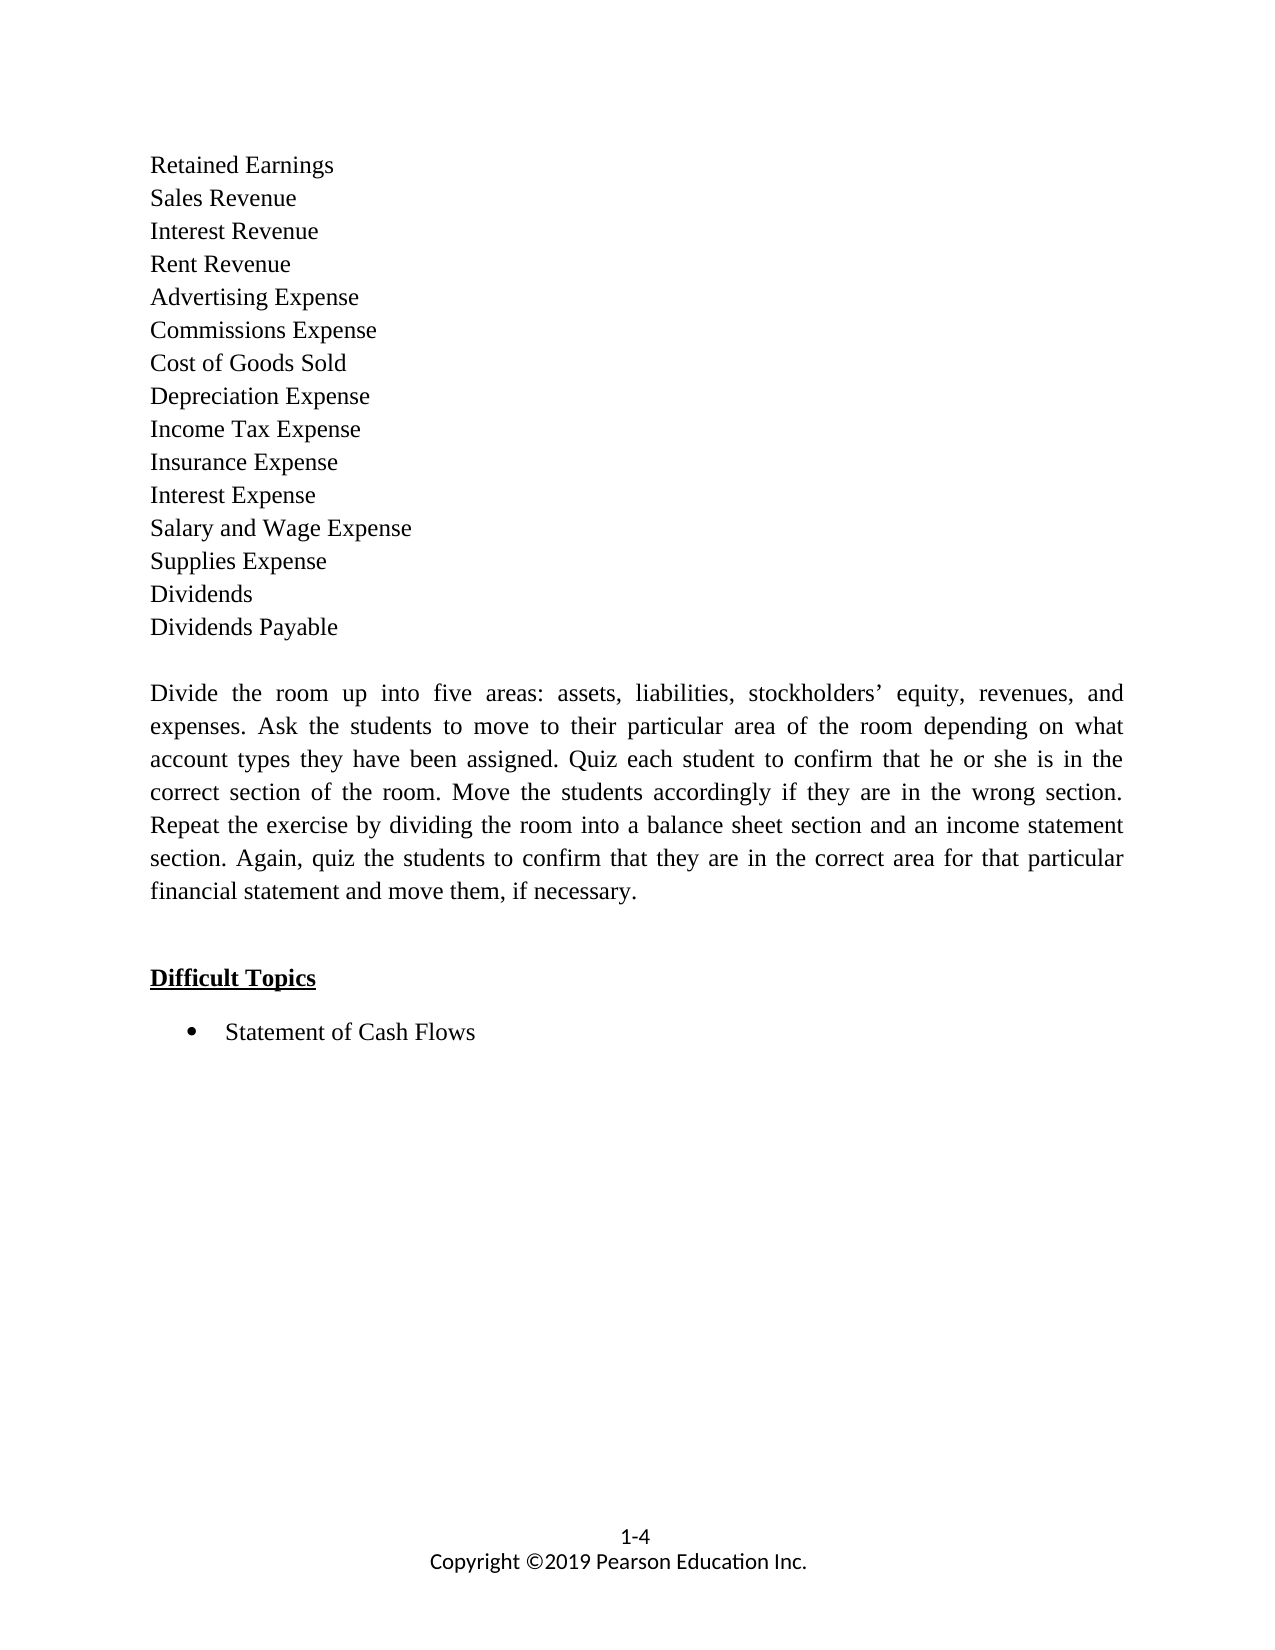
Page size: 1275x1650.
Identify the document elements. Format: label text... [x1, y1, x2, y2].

text Dividends Payable [150, 612, 1125, 641]
text Interest Expense [150, 480, 1125, 509]
list Statement of Cash Flows [187, 1017, 1125, 1046]
text Cost of Goods Sold [150, 348, 1125, 377]
text Commissions Expense [150, 315, 1125, 344]
text Insurance Expense [150, 447, 1125, 476]
text Salary and Wage Expense [150, 513, 1125, 542]
text Supplies Expense [150, 546, 1125, 575]
text Sales Revenue [150, 183, 1125, 212]
text Income Tax Expense [150, 414, 1125, 443]
text Rent Revenue [150, 249, 1125, 278]
text Divide the room up into five areas: assets, liabilities, stockholders’ equity, revenues, and expenses. Ask the students to move to their particular area of the room depending on what account types they have been assigned. Quiz each student to confirm that he or she is in the correct section of the room. Move the students accordingly if they are in the wrong section. Repeat the exercise by dividing the room into a balance sheet section and an income statement section. Again, quiz the students to confirm that they are in the correct area for that particular financial statement and move them, if necessary. [150, 678, 1125, 905]
text Advertising Expense [150, 282, 1125, 311]
text Dividends [150, 579, 1125, 608]
text Depreciation Expense [150, 381, 1125, 410]
text Interest Revenue [150, 216, 1125, 245]
text Difficult Topics [150, 963, 1125, 992]
text Retained Earnings [150, 150, 1125, 179]
